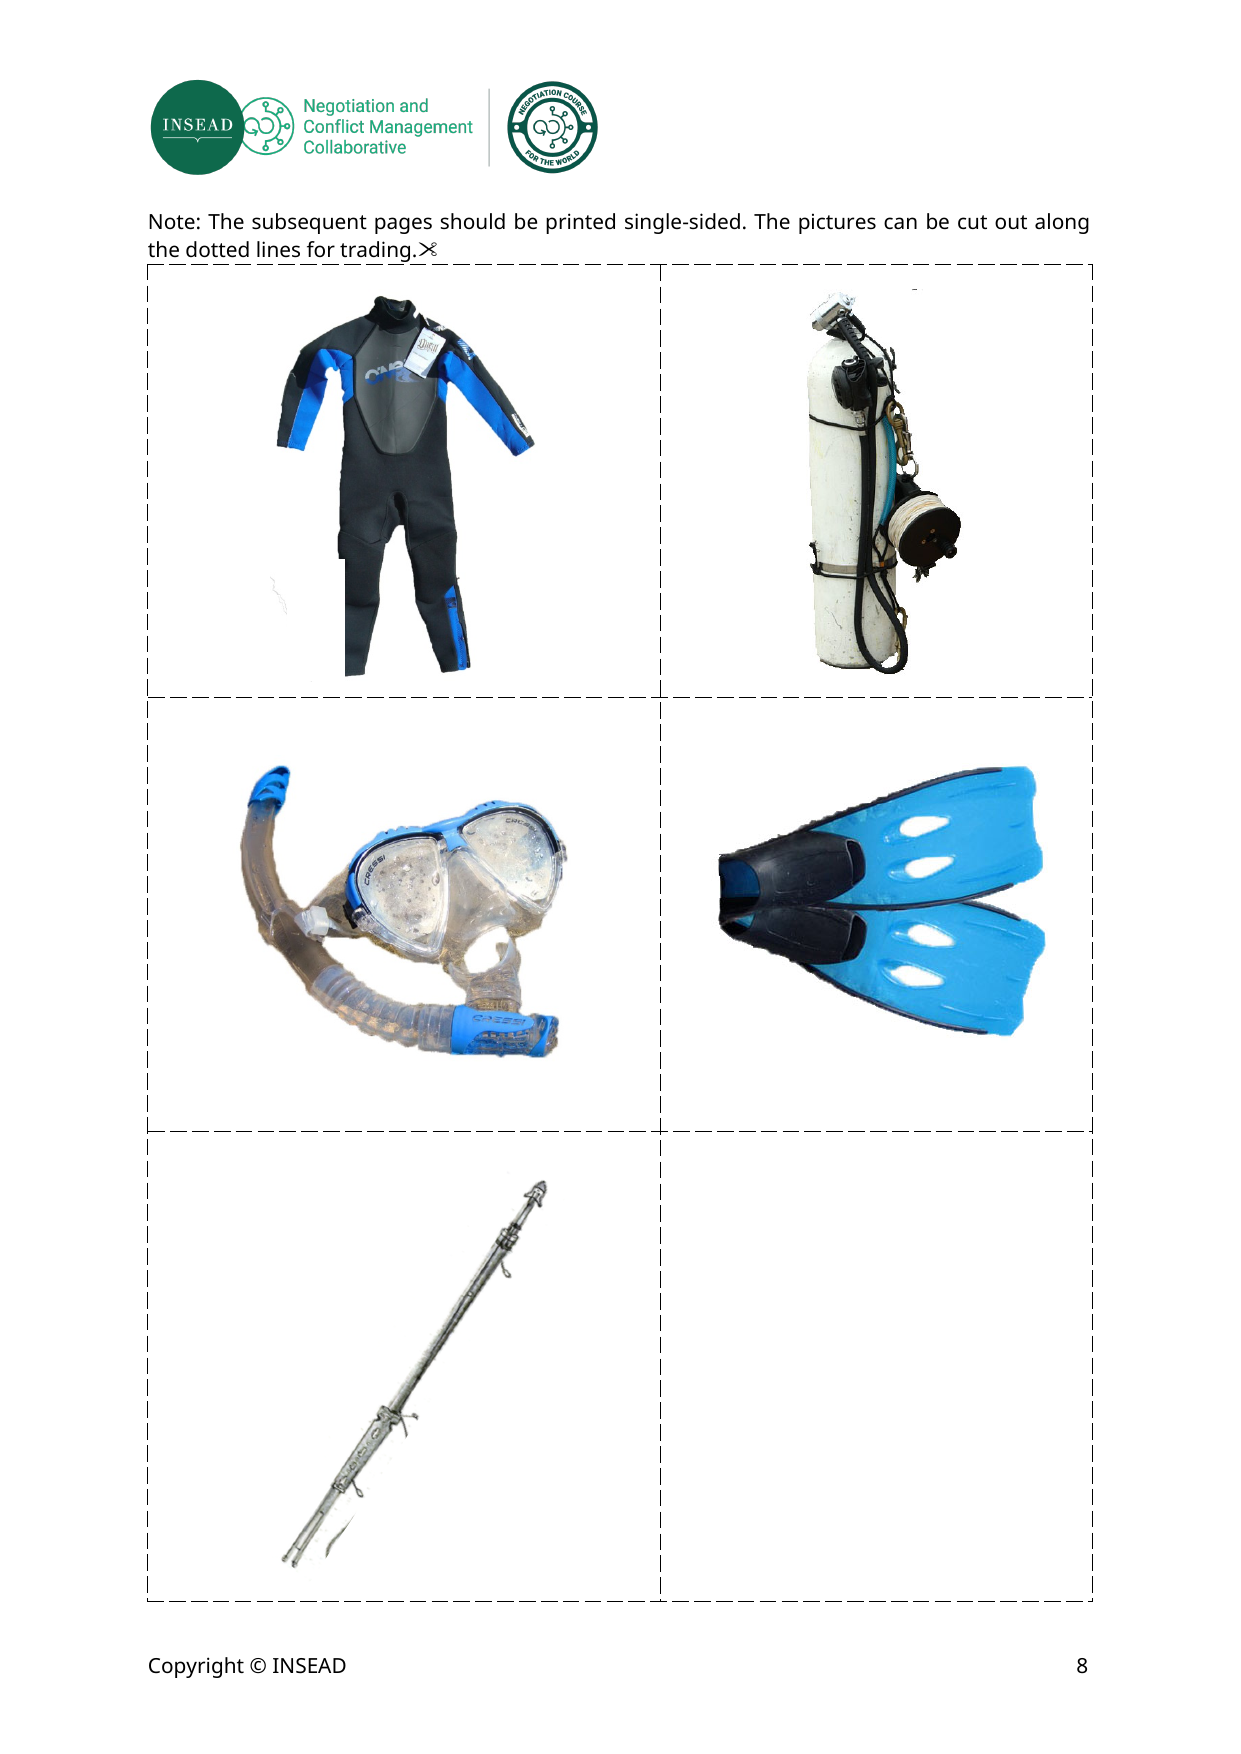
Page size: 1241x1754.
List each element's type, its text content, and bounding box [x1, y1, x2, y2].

table_header [148, 264, 660, 697]
table_cell [148, 1131, 660, 1601]
picture [245, 1151, 570, 1584]
table_cell [148, 697, 660, 1131]
table_cell [660, 1131, 1092, 1601]
picture [270, 289, 538, 682]
table_header [660, 264, 1092, 697]
text Note: The subsequent pages should be printed single-sided. The pictures can be cut out along the dotted lines for trading. [148, 207, 1092, 264]
picture [230, 755, 578, 1071]
picture [703, 755, 1050, 1045]
picture [788, 289, 965, 681]
picture [147, 73, 601, 181]
table_cell [660, 697, 1092, 1131]
